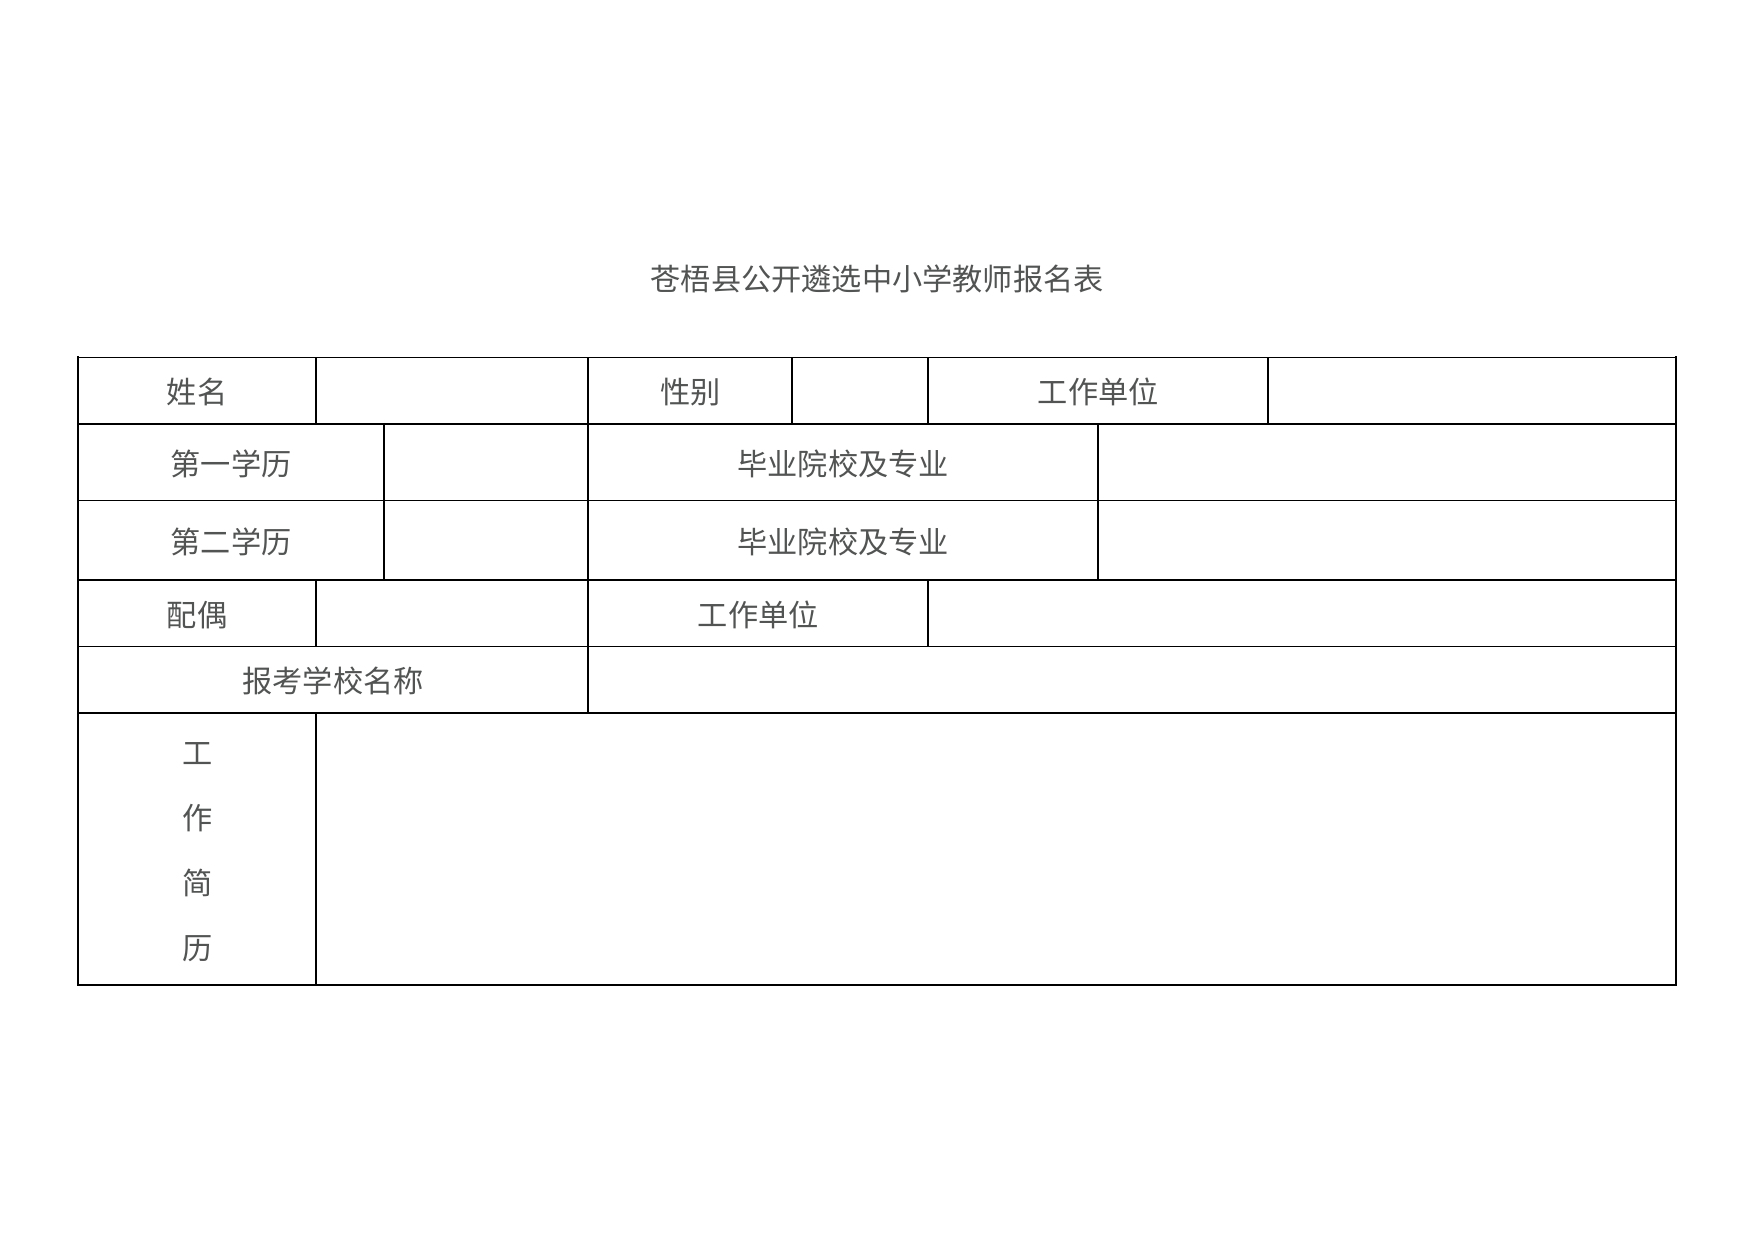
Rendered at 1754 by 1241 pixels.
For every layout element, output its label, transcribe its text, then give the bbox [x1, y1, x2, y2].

table_header 性别 [589, 358, 791, 423]
table_header [317, 358, 587, 423]
table_cell 第二学历 [79, 501, 383, 579]
table_cell 报考学校名称 [79, 647, 587, 712]
table_cell 毕业院校及专业 [589, 425, 1097, 499]
table_cell [929, 581, 1675, 646]
table_cell [317, 581, 587, 646]
table_cell [317, 714, 1675, 984]
table_cell 工 作 简 历 [79, 714, 315, 984]
table_cell 配偶 [79, 581, 315, 646]
table_header 工作单位 [929, 358, 1267, 423]
table_cell [1099, 425, 1675, 499]
table_cell [385, 425, 587, 499]
table_cell 工作单位 [589, 581, 927, 646]
table_cell 毕业院校及专业 [589, 501, 1097, 579]
table_cell [1099, 501, 1675, 579]
table_header [1269, 358, 1675, 423]
table_cell [385, 501, 587, 579]
table_header 姓名 [79, 358, 315, 423]
table_cell 第一学历 [79, 425, 383, 499]
text 苍梧县公开遴选中小学教师报名表 [150, 244, 1604, 309]
table_header [793, 358, 927, 423]
table_cell [589, 647, 1675, 712]
